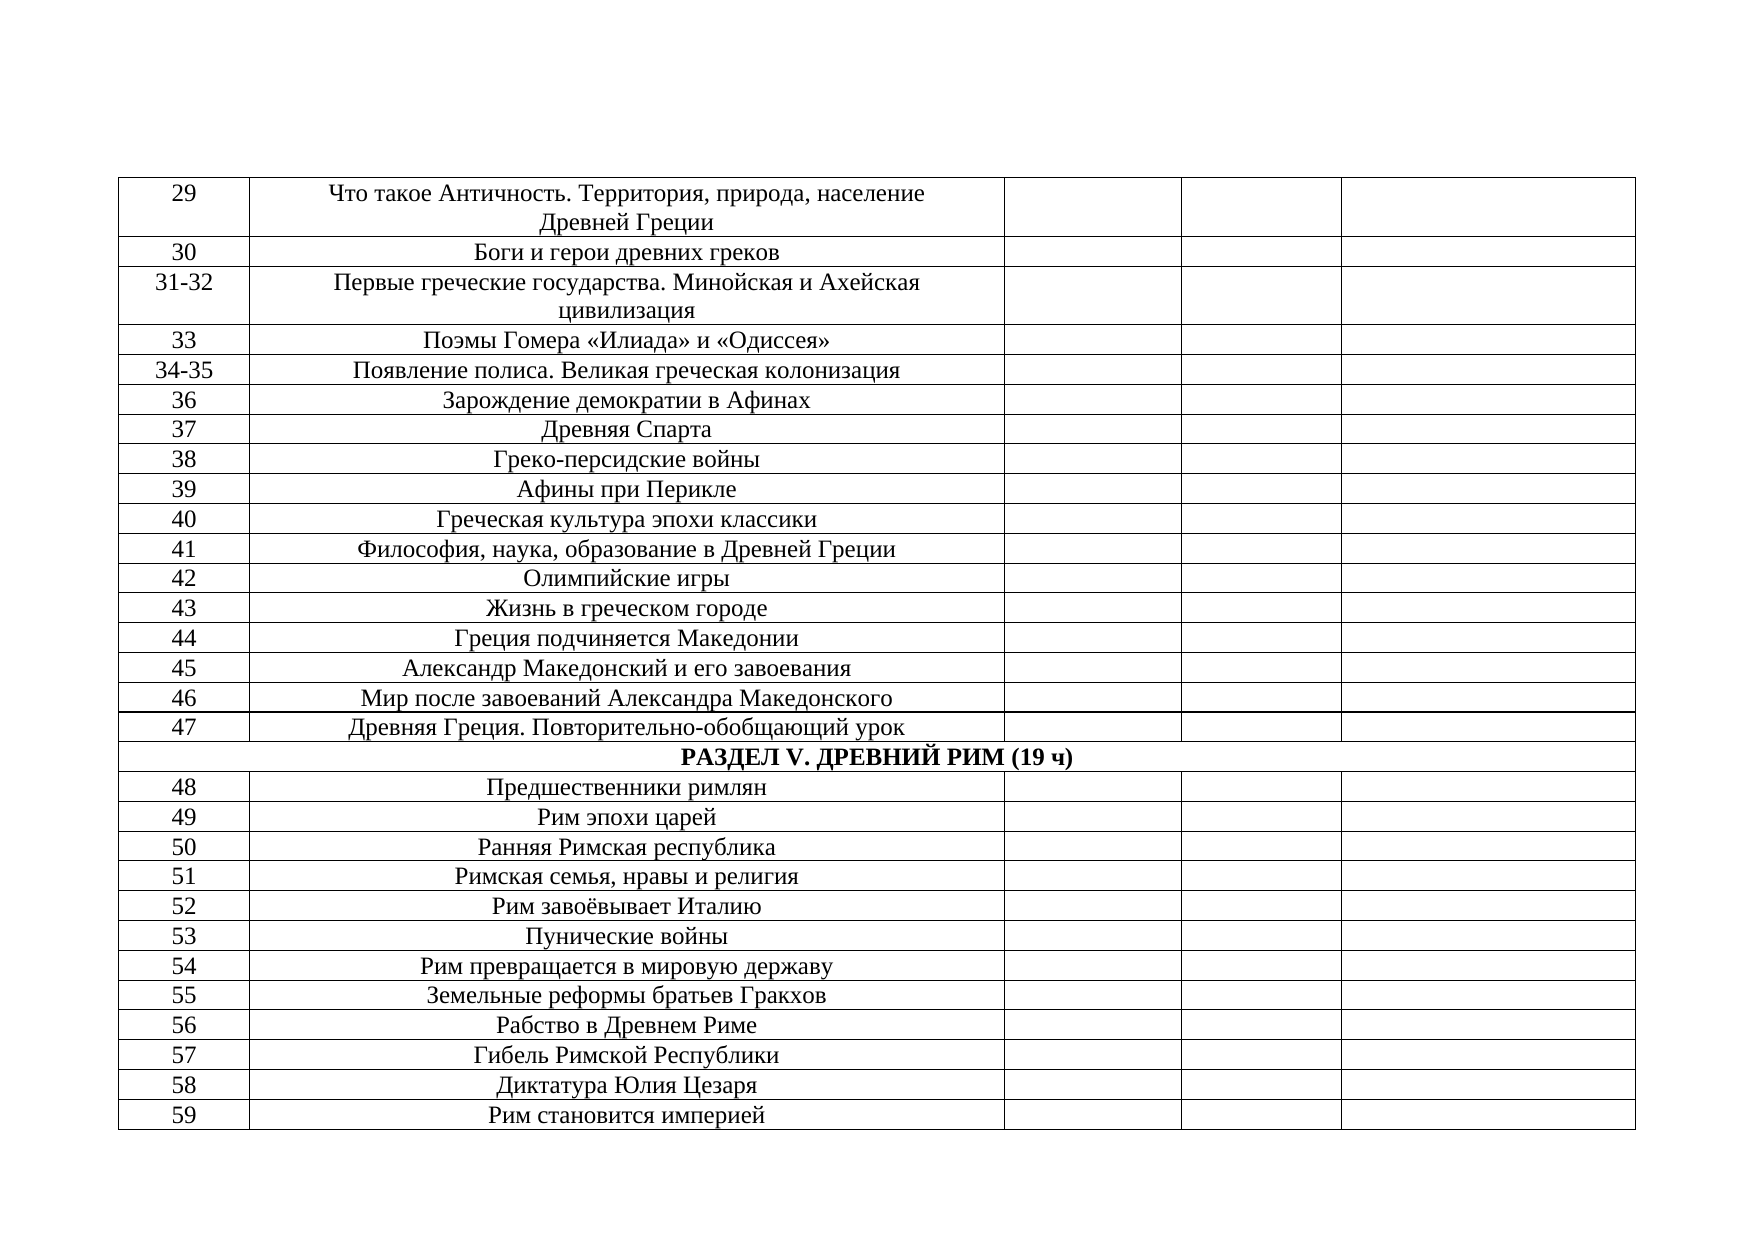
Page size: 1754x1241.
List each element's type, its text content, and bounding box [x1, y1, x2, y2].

table_cell Рим превращается в мировую державу [250, 951, 1004, 979]
table_cell [1005, 713, 1181, 741]
table_cell [1005, 921, 1181, 950]
table_cell [1182, 355, 1341, 384]
table_cell [1005, 861, 1181, 890]
table_cell 41 [119, 534, 249, 562]
table_cell [1182, 951, 1341, 979]
table_cell 38 [119, 444, 249, 473]
table_cell [1182, 861, 1341, 890]
table_cell [1005, 1070, 1181, 1099]
table_cell 44 [119, 623, 249, 652]
table_cell [1182, 444, 1341, 473]
table_cell [1182, 981, 1341, 1009]
table_cell [1342, 267, 1635, 324]
table_cell [1182, 623, 1341, 652]
table_cell [1342, 504, 1635, 533]
table_cell [1342, 861, 1635, 890]
table_cell [1182, 504, 1341, 533]
table_cell Римская семья, нравы и религия [250, 861, 1004, 890]
table_cell 33 [119, 325, 249, 354]
table_cell [1005, 683, 1181, 711]
table_cell [1005, 564, 1181, 592]
table_cell [1342, 683, 1635, 711]
table_cell [1342, 653, 1635, 682]
table_cell [1005, 1100, 1181, 1128]
table_cell [1182, 1040, 1341, 1069]
table_cell [1342, 385, 1635, 413]
table_cell 57 [119, 1040, 249, 1069]
table_cell [1182, 713, 1341, 741]
table_cell [1005, 237, 1181, 266]
table_cell [1342, 325, 1635, 354]
table_cell [1005, 623, 1181, 652]
table_cell [1342, 355, 1635, 384]
table_cell [1005, 474, 1181, 503]
table_cell Жизнь в греческом городе [250, 593, 1004, 622]
table_cell 53 [119, 921, 249, 950]
table_cell Александр Македонский и его завоевания [250, 653, 1004, 682]
table_cell Боги и герои древних греков [250, 237, 1004, 266]
table_cell [1342, 178, 1635, 236]
table_cell [1342, 802, 1635, 831]
table_cell [1342, 1040, 1635, 1069]
table_cell Греческая культура эпохи классики [250, 504, 1004, 533]
table_cell [1342, 832, 1635, 860]
table_cell [1182, 474, 1341, 503]
table_cell 40 [119, 504, 249, 533]
table_cell Гибель Римской Республики [250, 1040, 1004, 1069]
table_cell 37 [119, 415, 249, 443]
table_cell [1342, 891, 1635, 920]
table_cell Появление полиса. Великая греческая колонизация [250, 355, 1004, 384]
table_cell 30 [119, 237, 249, 266]
table_cell [1342, 564, 1635, 592]
table_cell [1005, 504, 1181, 533]
table_cell [1005, 178, 1181, 236]
table_cell [1342, 713, 1635, 741]
table_cell [1182, 178, 1341, 236]
table_cell 48 [119, 772, 249, 801]
table_cell Первые греческие государства. Минойская и Ахейская цивилизация [250, 267, 1004, 324]
table_cell [1182, 385, 1341, 413]
table_cell [1342, 623, 1635, 652]
table_cell [1005, 534, 1181, 562]
table_cell Зарождение демократии в Афинах [250, 385, 1004, 413]
table_cell 55 [119, 981, 249, 1009]
table_cell [1342, 444, 1635, 473]
table_cell [1182, 534, 1341, 562]
table_cell 39 [119, 474, 249, 503]
table_cell РАЗДЕЛ V. ДРЕВНИЙ РИМ (19 ч) [119, 742, 1635, 771]
table_cell 43 [119, 593, 249, 622]
table_cell 58 [119, 1070, 249, 1099]
table_cell [1005, 267, 1181, 324]
table_cell [1182, 593, 1341, 622]
table_cell [1182, 832, 1341, 860]
table_cell 46 [119, 683, 249, 711]
table_cell Рим эпохи царей [250, 802, 1004, 831]
table_cell Древняя Греция. Повторительно-обобщающий урок [250, 713, 1004, 741]
table_cell [1005, 385, 1181, 413]
table_cell Древняя Спарта [250, 415, 1004, 443]
table_cell 36 [119, 385, 249, 413]
table_cell [1005, 802, 1181, 831]
table_cell [1005, 832, 1181, 860]
table_cell [1182, 772, 1341, 801]
table_cell [1005, 325, 1181, 354]
table_cell Мир после завоеваний Александра Македонского [250, 683, 1004, 711]
table_cell Греко-персидские войны [250, 444, 1004, 473]
table_cell Рим завоёвывает Италию [250, 891, 1004, 920]
table_cell Рабство в Древнем Риме [250, 1010, 1004, 1039]
table_cell Диктатура Юлия Цезаря [250, 1070, 1004, 1099]
table_cell [1182, 415, 1341, 443]
table_cell 34-35 [119, 355, 249, 384]
table_cell 52 [119, 891, 249, 920]
table_cell [1182, 802, 1341, 831]
table_cell Философия, наука, образование в Древней Греции [250, 534, 1004, 562]
table_cell Греция подчиняется Македонии [250, 623, 1004, 652]
table_cell [1182, 1100, 1341, 1128]
table_cell [1342, 772, 1635, 801]
table_cell [1005, 891, 1181, 920]
table_cell 42 [119, 564, 249, 592]
table_cell 50 [119, 832, 249, 860]
table_cell [1005, 981, 1181, 1009]
table_cell [1342, 237, 1635, 266]
table_cell 45 [119, 653, 249, 682]
table_cell Земельные реформы братьев Гракхов [250, 981, 1004, 1009]
table_cell [1342, 1010, 1635, 1039]
table_cell Олимпийские игры [250, 564, 1004, 592]
table_cell [1005, 772, 1181, 801]
table_cell [1005, 1010, 1181, 1039]
table_cell [1005, 415, 1181, 443]
table_cell 47 [119, 713, 249, 741]
table_cell 49 [119, 802, 249, 831]
table_cell Ранняя Римская республика [250, 832, 1004, 860]
table_cell [1005, 444, 1181, 473]
table_cell Афины при Перикле [250, 474, 1004, 503]
table_cell Рим становится империей [250, 1100, 1004, 1128]
table_cell [1342, 1100, 1635, 1128]
table_cell [1182, 1070, 1341, 1099]
table_cell [1182, 237, 1341, 266]
table_cell [1342, 981, 1635, 1009]
table_cell [1005, 593, 1181, 622]
table_cell [1182, 564, 1341, 592]
table_cell 59 [119, 1100, 249, 1128]
table_cell [1342, 951, 1635, 979]
table_cell [1342, 593, 1635, 622]
table_cell [1182, 891, 1341, 920]
table_cell Поэмы Гомера «Илиада» и «Одиссея» [250, 325, 1004, 354]
table_cell [1342, 474, 1635, 503]
table_cell [1005, 1040, 1181, 1069]
table_cell [1342, 1070, 1635, 1099]
table_cell [1182, 683, 1341, 711]
table_cell [1342, 921, 1635, 950]
table_cell [1005, 653, 1181, 682]
table_cell Пунические войны [250, 921, 1004, 950]
table_cell Что такое Античность. Территория, природа, население Древней Греции [250, 178, 1004, 236]
table_cell [1182, 325, 1341, 354]
table_cell [1182, 921, 1341, 950]
table_cell [1005, 355, 1181, 384]
table_cell [1342, 534, 1635, 562]
table_cell [1005, 951, 1181, 979]
table_cell 54 [119, 951, 249, 979]
table_cell [1182, 267, 1341, 324]
table_cell Предшественники римлян [250, 772, 1004, 801]
table_cell [1182, 1010, 1341, 1039]
table_cell 31-32 [119, 267, 249, 324]
table_cell 29 [119, 178, 249, 236]
table_cell [1182, 653, 1341, 682]
table_cell 56 [119, 1010, 249, 1039]
table_cell [1342, 415, 1635, 443]
table_cell 51 [119, 861, 249, 890]
